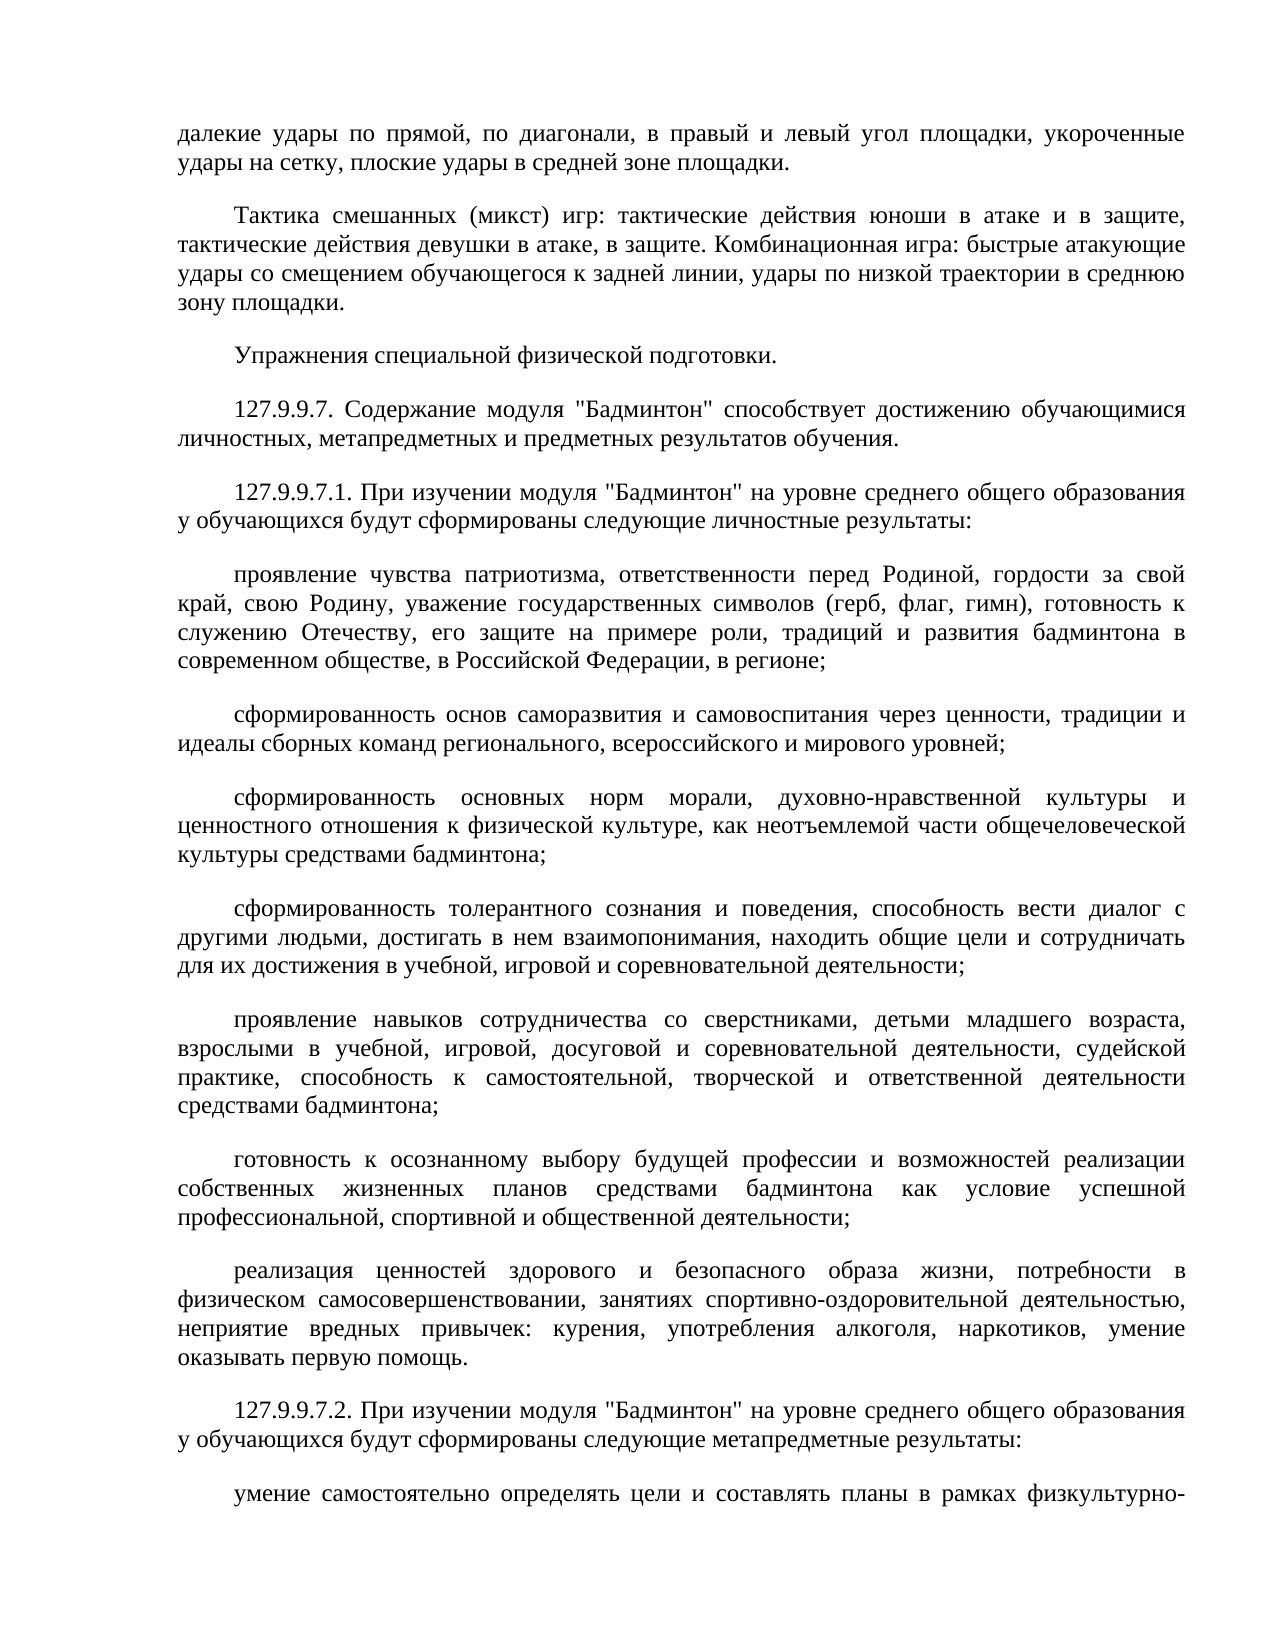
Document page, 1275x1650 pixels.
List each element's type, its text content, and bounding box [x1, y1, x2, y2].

text Упражнения специальной физической подготовки. [177, 341, 1186, 369]
text проявление чувства патриотизма, ответственности перед Родиной, гордости за свой край, свою Родину, уважение государственных символов (герб, флаг, гимн), готовность к служению Отечеству, его защите на примере роли, традиций и развития бадминтона в современном обществе, в Российской Федерации, в регионе; [177, 559, 1186, 674]
text реализация ценностей здорового и безопасного образа жизни, потребности в физическом самосовершенствовании, занятиях спортивно-оздоровительной деятельностью, неприятие вредных привычек: курения, употребления алкоголя, наркотиков, умение оказывать первую помощь. [177, 1256, 1186, 1371]
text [177, 118, 1186, 176]
text сформированность основ саморазвития и самовоспитания через ценности, традиции и идеалы сборных команд регионального, всероссийского и мирового уровней; [177, 699, 1186, 757]
text 127.9.9.7. Содержание модуля "Бадминтон" способствует достижению обучающимися личностных, метапредметных и предметных результатов обучения. [177, 394, 1186, 452]
text 127.9.9.7.2. При изучении модуля "Бадминтон" на уровне среднего общего образования у обучающихся будут сформированы следующие метапредметные результаты: [177, 1396, 1186, 1453]
text сформированность основных норм морали, духовно-нравственной культуры и ценностного отношения к физической культуре, как неотъемлемой части общечеловеческой культуры средствами бадминтона; [177, 782, 1186, 868]
text Тактика смешанных (микст) игр: тактические действия юноши в атаке и в защите, тактические действия девушки в атаке, в защите. Комбинационная игра: быстрые атакующие удары со смещением обучающегося к задней линии, удары по низкой траектории в среднюю зону площадки. [177, 201, 1186, 316]
text 127.9.9.7.1. При изучении модуля "Бадминтон" на уровне среднего общего образования у обучающихся будут сформированы следующие личностные результаты: [177, 477, 1186, 534]
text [177, 1478, 1186, 1507]
text готовность к осознанному выбору будущей профессии и возможностей реализации собственных жизненных планов средствами бадминтона как условие успешной профессиональной, спортивной и общественной деятельности; [177, 1144, 1186, 1231]
text проявление навыков сотрудничества со сверстниками, детьми младшего возраста, взрослыми в учебной, игровой, досуговой и соревновательной деятельности, судейской практике, способность к самостоятельной, творческой и ответственной деятельности средствами бадминтона; [177, 1004, 1186, 1119]
text сформированность толерантного сознания и поведения, способность вести диалог с другими людьми, достигать в нем взаимопонимания, находить общие цели и сотрудничать для их достижения в учебной, игровой и соревновательной деятельности; [177, 893, 1186, 979]
